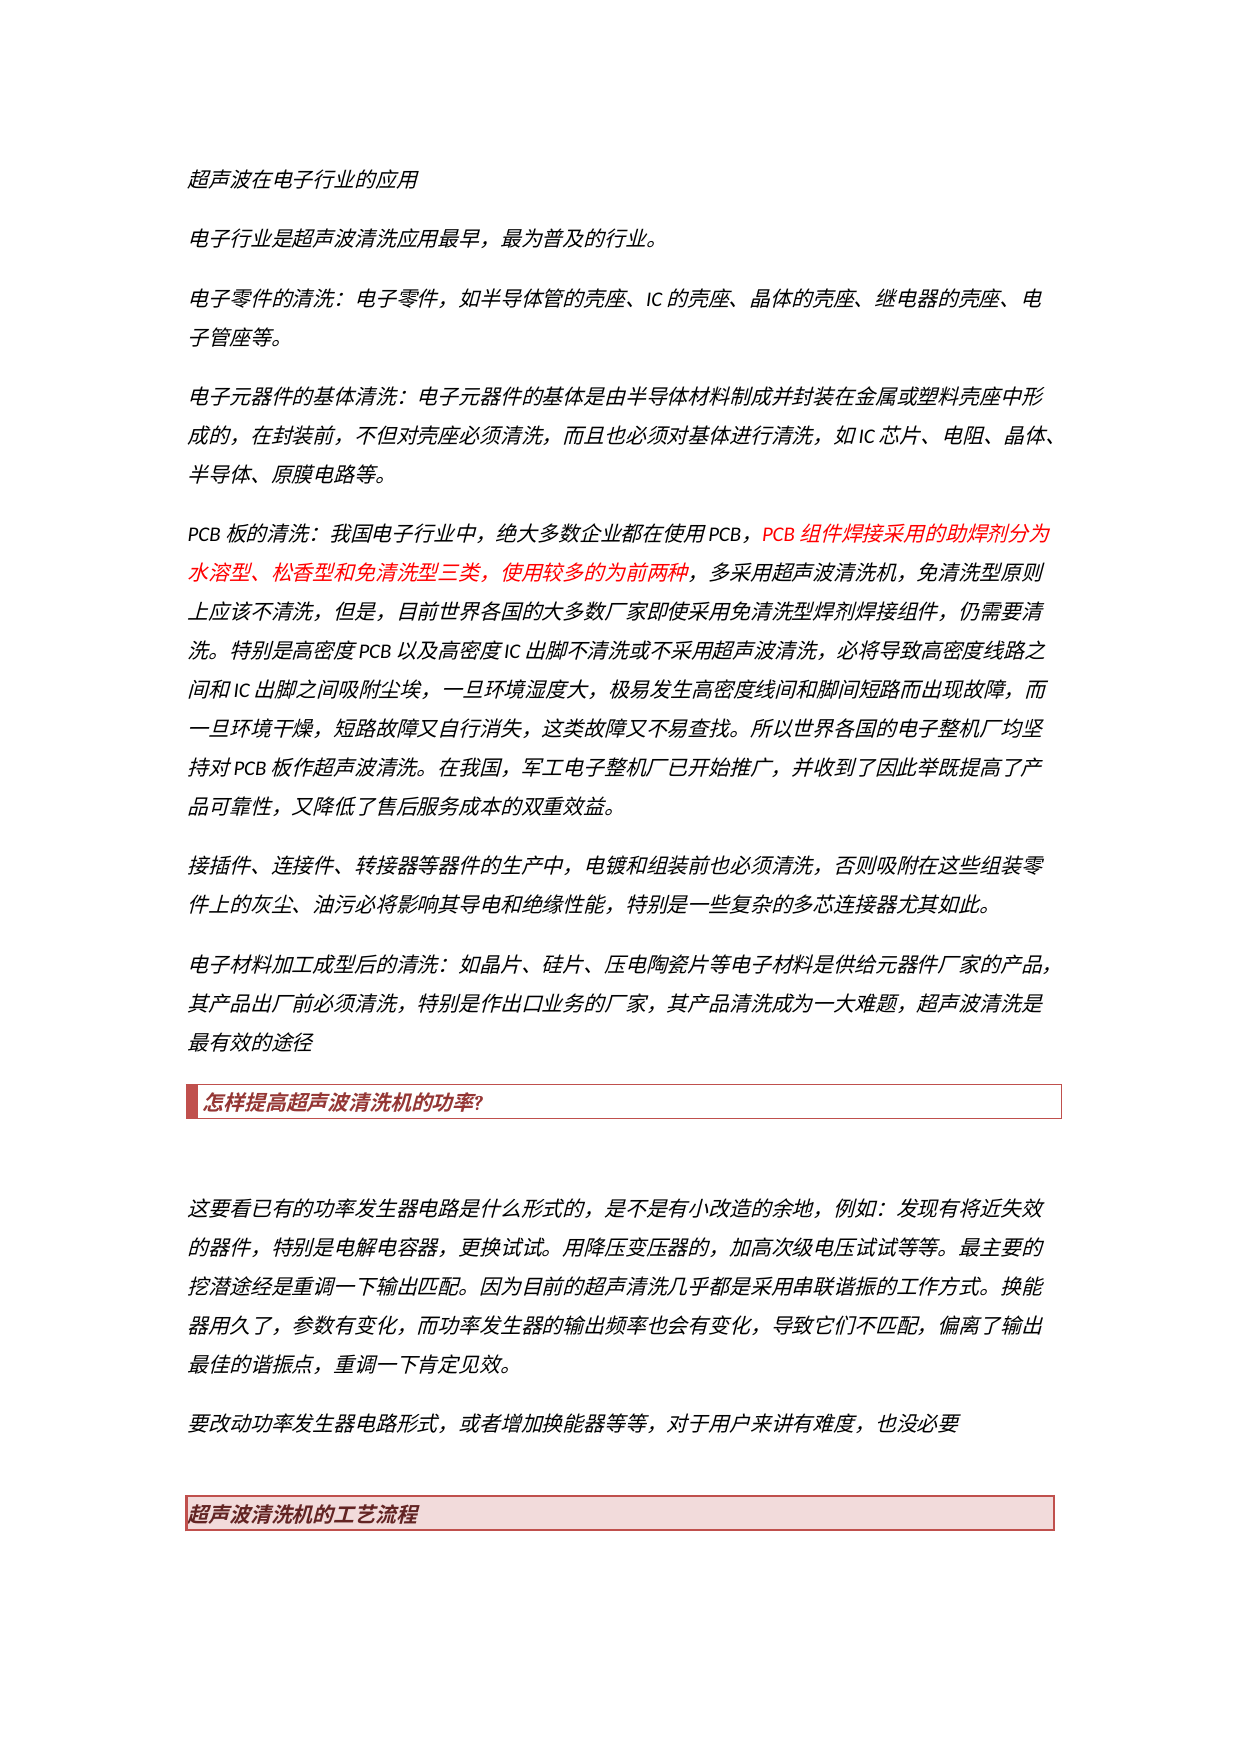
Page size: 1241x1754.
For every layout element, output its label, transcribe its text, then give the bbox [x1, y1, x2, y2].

text 这要看已有的功率发生器电路是什么形式的，是不是有小改造的余地，例如：发现有将近失效的器件，特别是电解电容器，更换试试。用降压变压器的，加高次级电压试试等等。最主要的挖潜途经是重调一下输出匹配。因为目前的超声清洗几乎都是采用串联谐振的工作方式。换能器用久了，参数有变化，而功率发生器的输出频率也会有变化，导致它们不匹配，偏离了输出最佳的谐振点，重调一下肯定见效。 [187, 1191, 1053, 1379]
text 要改动功率发生器电路形式，或者增加换能器等等，对于用户来讲有难度，也没必要 [187, 1406, 1053, 1439]
text 电子行业是超声波清洗应用最早，最为普及的行业。 [187, 221, 1053, 254]
text 电子零件的清洗：电子零件，如半导体管的壳座、IC的壳座、晶体的壳座、继电器的壳座、电子管座等。 [187, 281, 1053, 352]
text 超声波在电子行业的应用 [187, 162, 1053, 194]
text 电子元器件的基体清洗：电子元器件的基体是由半导体材料制成并封装在金属或塑料壳座中形成的，在封装前，不但对壳座必须清洗，而且也必须对基体进行清洗，如IC芯片、电阻、晶体、半导体、原膜电路等。 [187, 379, 1053, 489]
subtitle 怎样提高超声波清洗机的功率? [198, 1085, 1061, 1118]
text 电子材料加工成型后的清洗：如晶片、硅片、压电陶瓷片等电子材料是供给元器件厂家的产品，其产品出厂前必须清洗，特别是作出口业务的厂家，其产品清洗成为一大难题，超声波清洗是最有效的途径 [187, 947, 1053, 1057]
text 接插件、连接件、转接器等器件的生产中，电镀和组装前也必须清洗，否则吸附在这些组装零件上的灰尘、油污必将影响其导电和绝缘性能，特别是一些复杂的多芯连接器尤其如此。 [187, 848, 1053, 920]
text PCB板的清洗：我国电子行业中，绝大多数企业都在使用PCB，PCB组件焊接采用的助焊剂分为水溶型、松香型和免清洗型三类，使用较多的为前两种，多采用超声波清洗机，免清洗型原则上应该不清洗，但是，目前世界各国的大多数厂家即使采用免清洗型焊剂焊接组件，仍需要清洗。特别是高密度PCB以及高密度IC出脚不清洗或不采用超声波清洗，必将导致高密度线路之间和IC出脚之间吸附尘埃，一旦环境湿度大，极易发生高密度线间和脚间短路而出现故障，而一旦环境干燥，短路故障又自行消失，这类故障又不易查找。所以世界各国的电子整机厂均坚持对PCB板作超声波清洗。在我国，军工电子整机厂已开始推广，并收到了因此举既提高了产品可靠性，又降低了售后服务成本的双重效益。 [187, 516, 1053, 822]
subtitle 超声波清洗机的工艺流程 [188, 1497, 1053, 1529]
